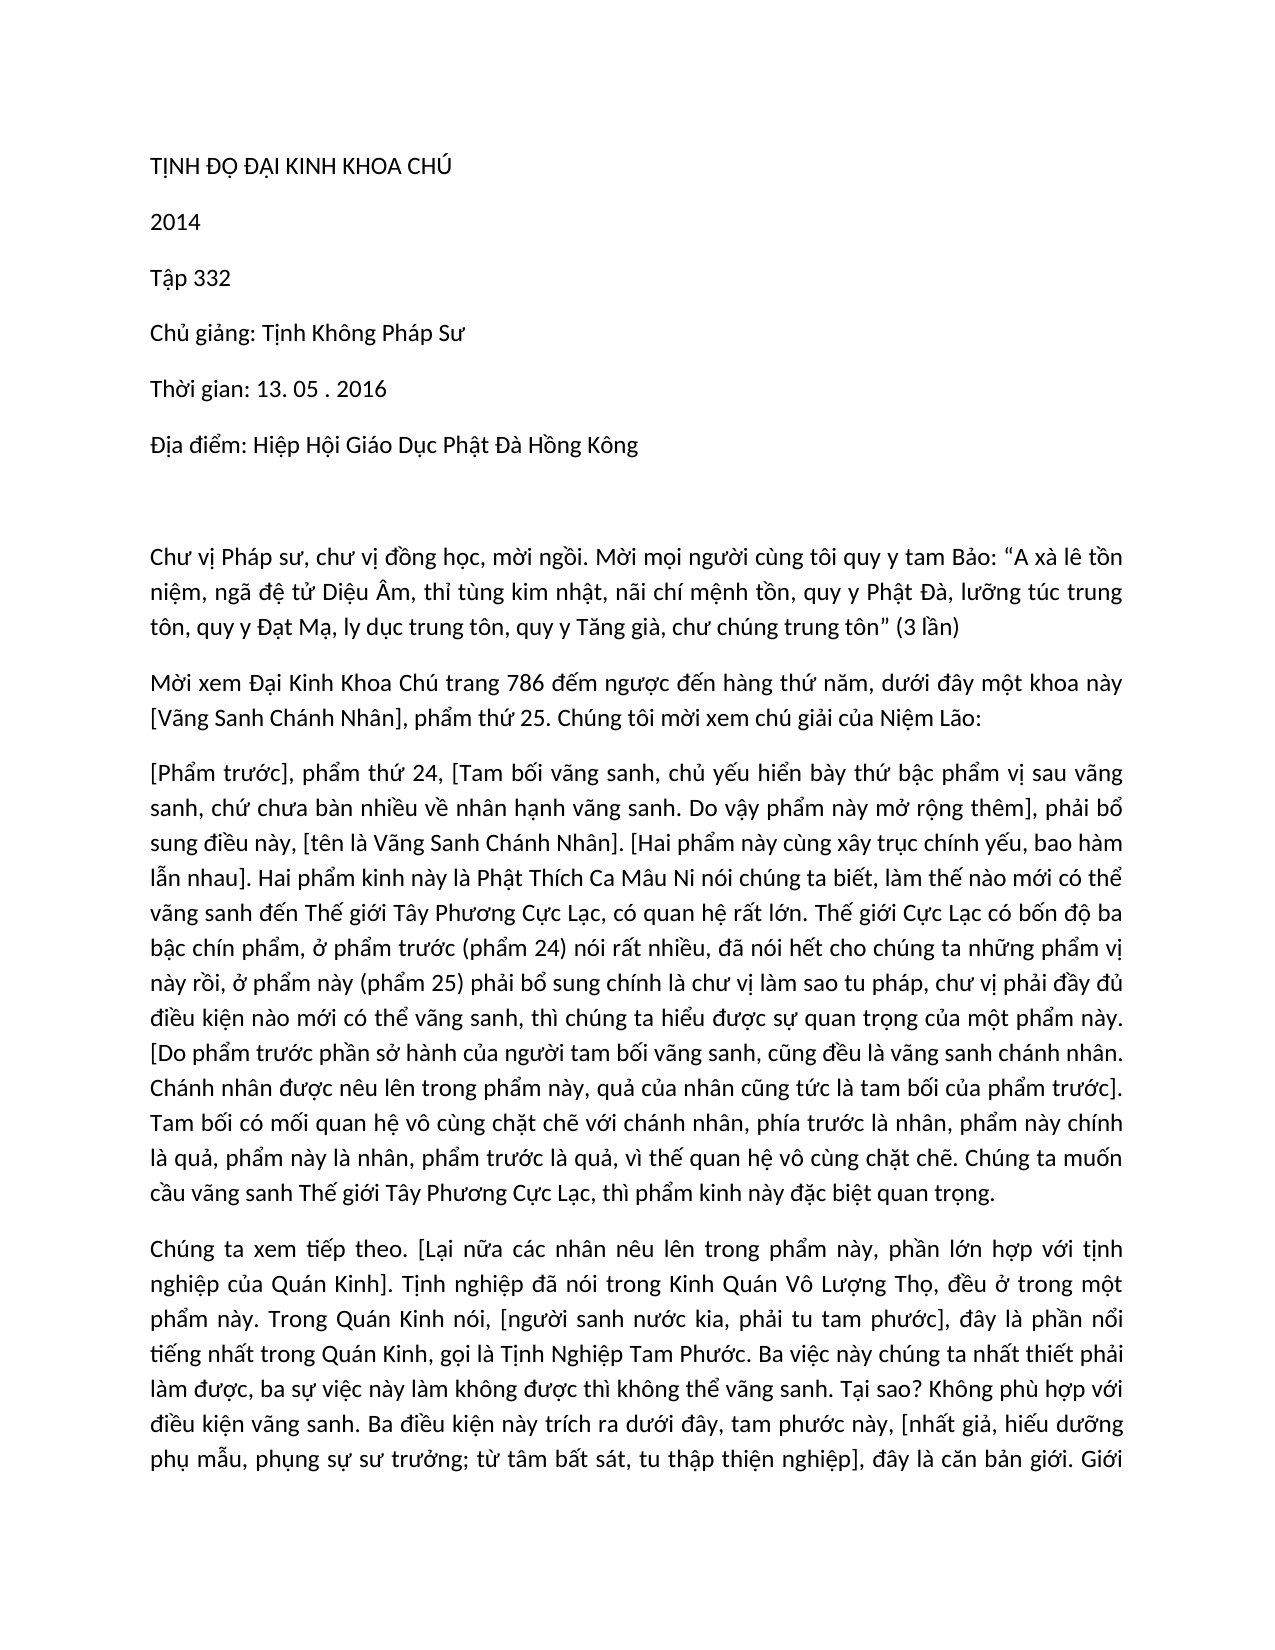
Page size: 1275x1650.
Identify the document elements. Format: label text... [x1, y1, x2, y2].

text [Phẩm trước], phẩm thứ 24, [Tam bối vãng sanh, chủ yếu hiển bày thứ bậc phẩm vị sau vãng sanh, chứ chưa bàn nhiều về nhân hạnh vãng sanh. Do vậy phẩm này mở rộng thêm], phải bổ sung điều này, [tên là Vãng Sanh Chánh Nhân]. [Hai phẩm này cùng xây trục chính yếu, bao hàm lẫn nhau]. Hai phẩm kinh này là Phật Thích Ca Mâu Ni nói chúng ta biết, làm thế nào mới có thể vãng sanh đến Thế giới Tây Phương Cực Lạc, có quan hệ rất lớn. Thế giới Cực Lạc có bốn độ ba bậc chín phẩm, ở phẩm trước (phẩm 24) nói rất nhiều, đã nói hết cho chúng ta những phẩm vị này rồi, ở phẩm này (phẩm 25) phải bổ sung chính là chư vị làm sao tu pháp, chư vị phải đầy đủ điều kiện nào mới có thể vãng sanh, thì chúng ta hiểu được sự quan trọng của một phẩm này. [Do phẩm trước phần sở hành của người tam bối vãng sanh, cũng đều là vãng sanh chánh nhân. Chánh nhân được nêu lên trong phẩm này, quả của nhân cũng tức là tam bối của phẩm trước]. Tam bối có mối quan hệ vô cùng chặt chẽ với chánh nhân, phía trước là nhân, phẩm này chính là quả, phẩm này là nhân, phẩm trước là quả, vì thế quan hệ vô cùng chặt chẽ. Chúng ta muốn cầu vãng sanh Thế giới Tây Phương Cực Lạc, thì phẩm kinh này đặc biệt quan trọng. [150, 757, 1125, 1208]
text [150, 1233, 1125, 1474]
text Thời gian: 13. 05 . 2016 [150, 373, 1125, 404]
text Tập 332 [150, 262, 1125, 292]
text TỊNH ĐỘ ĐẠI KINH KHOA CHÚ [150, 150, 1125, 181]
text Chư vị Pháp sư, chư vị đồng học, mời ngồi. Mời mọi người cùng tôi quy y tam Bảo: “A xà lê tồn niệm, ngã đệ tử Diệu Âm, thỉ tùng kim nhật, nãi chí mệnh tồn, quy y Phật Đà, lưỡng túc trung tôn, quy y Đạt Mạ, ly dục trung tôn, quy y Tăng già, chư chúng trung tôn” (3 lần) [150, 541, 1125, 641]
text 2014 [150, 206, 1125, 236]
text Mời xem Đại Kinh Khoa Chú trang 786 đếm ngược đến hàng thứ năm, dưới đây một khoa này [Vãng Sanh Chánh Nhân], phẩm thứ 25. Chúng tôi mời xem chú giải của Niệm Lão: [150, 667, 1125, 732]
text Chủ giảng: Tịnh Không Pháp Sư [150, 317, 1125, 348]
text Địa điểm: Hiệp Hội Giáo Dục Phật Đà Hồng Kông [150, 429, 1125, 460]
